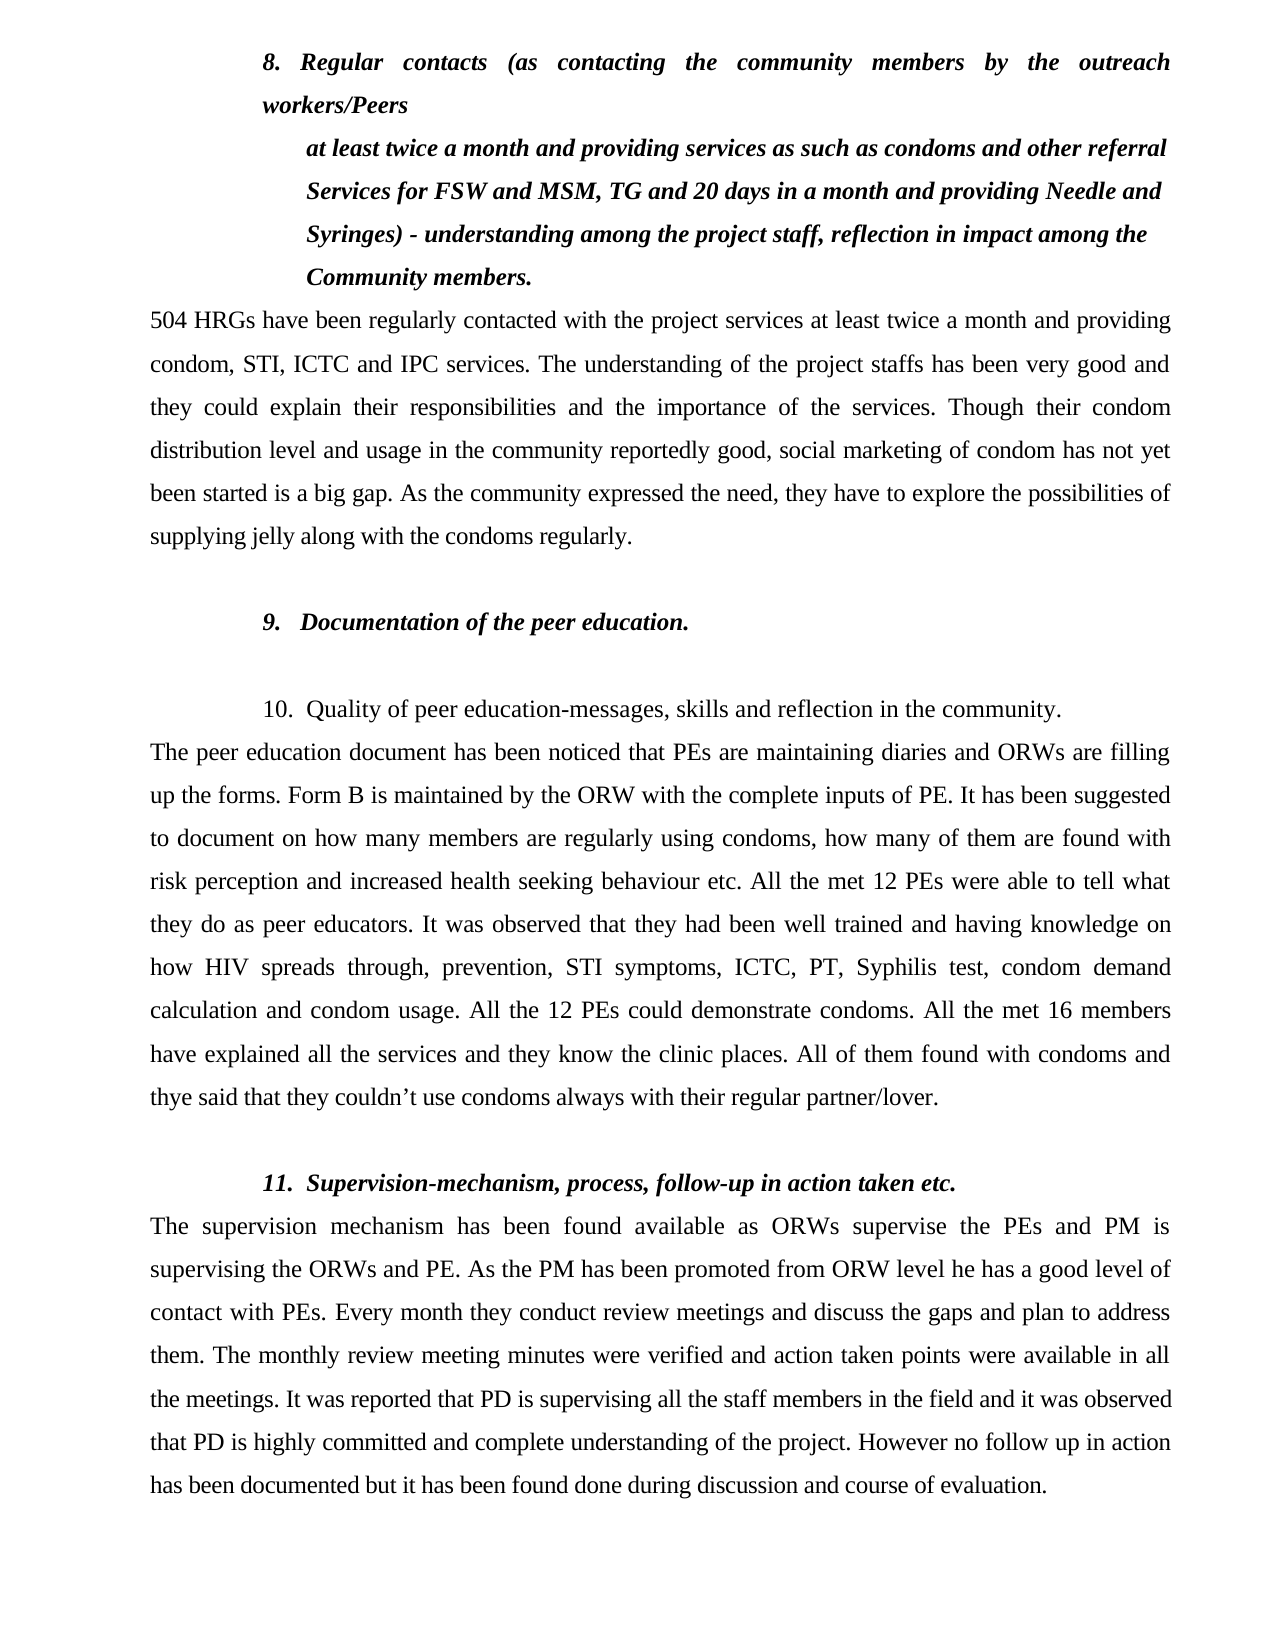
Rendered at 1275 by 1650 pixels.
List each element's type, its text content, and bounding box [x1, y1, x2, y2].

list Community members. [262, 262, 1172, 291]
list Services for FSW and MSM, TG and 20 days in a month and providing Needle and [262, 176, 1172, 205]
text The peer education document has been noticed that PEs are maintaining diaries and ORWs are filling up the forms. Form B is maintained by the ORW with the complete inputs of PE. It has been suggested to document on how many members are regularly using condoms, how many of them are found with risk perception and increased health seeking behaviour etc. All the met 12 PEs were able to tell what they do as peer educators. It was observed that they had been well trained and having knowledge on how HIV spreads through, prevention, STI symptoms, ICTC, PT, Syphilis test, condom demand calculation and condom usage. All the 12 PEs could demonstrate condoms. All the met 16 members have explained all the services and they know the clinic places. All of them found with condoms and thye said that they couldn’t use condoms always with their regular partner/lover. [150, 737, 1172, 1111]
list Supervision-mechanism, process, follow-up in action taken etc. [262, 1168, 1172, 1197]
list Syringes) - understanding among the project staff, reflection in impact among the [262, 219, 1172, 248]
list Quality of peer education-messages, skills and reflection in the community. [262, 694, 1172, 722]
text 504 HRGs have been regularly contacted with the project services at least twice a month and providing condom, STI, ICTC and IPC services. The understanding of the project staffs has been very good and they could explain their responsibilities and the importance of the services. Though their condom distribution level and usage in the community reportedly good, social marketing of condom has not yet been started is a big gap. As the community expressed the need, they have to explore the possibilities of supplying jelly along with the condoms regularly. [150, 306, 1172, 550]
list Documentation of the peer education. [262, 607, 1172, 636]
list Regular contacts (as contacting the community members by the outreach workers/Peers [262, 47, 1172, 119]
text The supervision mechanism has been found available as ORWs supervise the PEs and PM is supervising the ORWs and PE. As the PM has been promoted from ORW level he has a good level of contact with PEs. Every month they conduct review meetings and discuss the gaps and plan to address them. The monthly review meeting minutes were verified and action taken points were available in all the meetings. It was reported that PD is supervising all the staff members in the field and it was observed that PD is highly committed and complete understanding of the project. However no follow up in action has been documented but it has been found done during discussion and course of evaluation. [150, 1211, 1172, 1499]
list at least twice a month and providing services as such as condoms and other referral [262, 133, 1172, 162]
